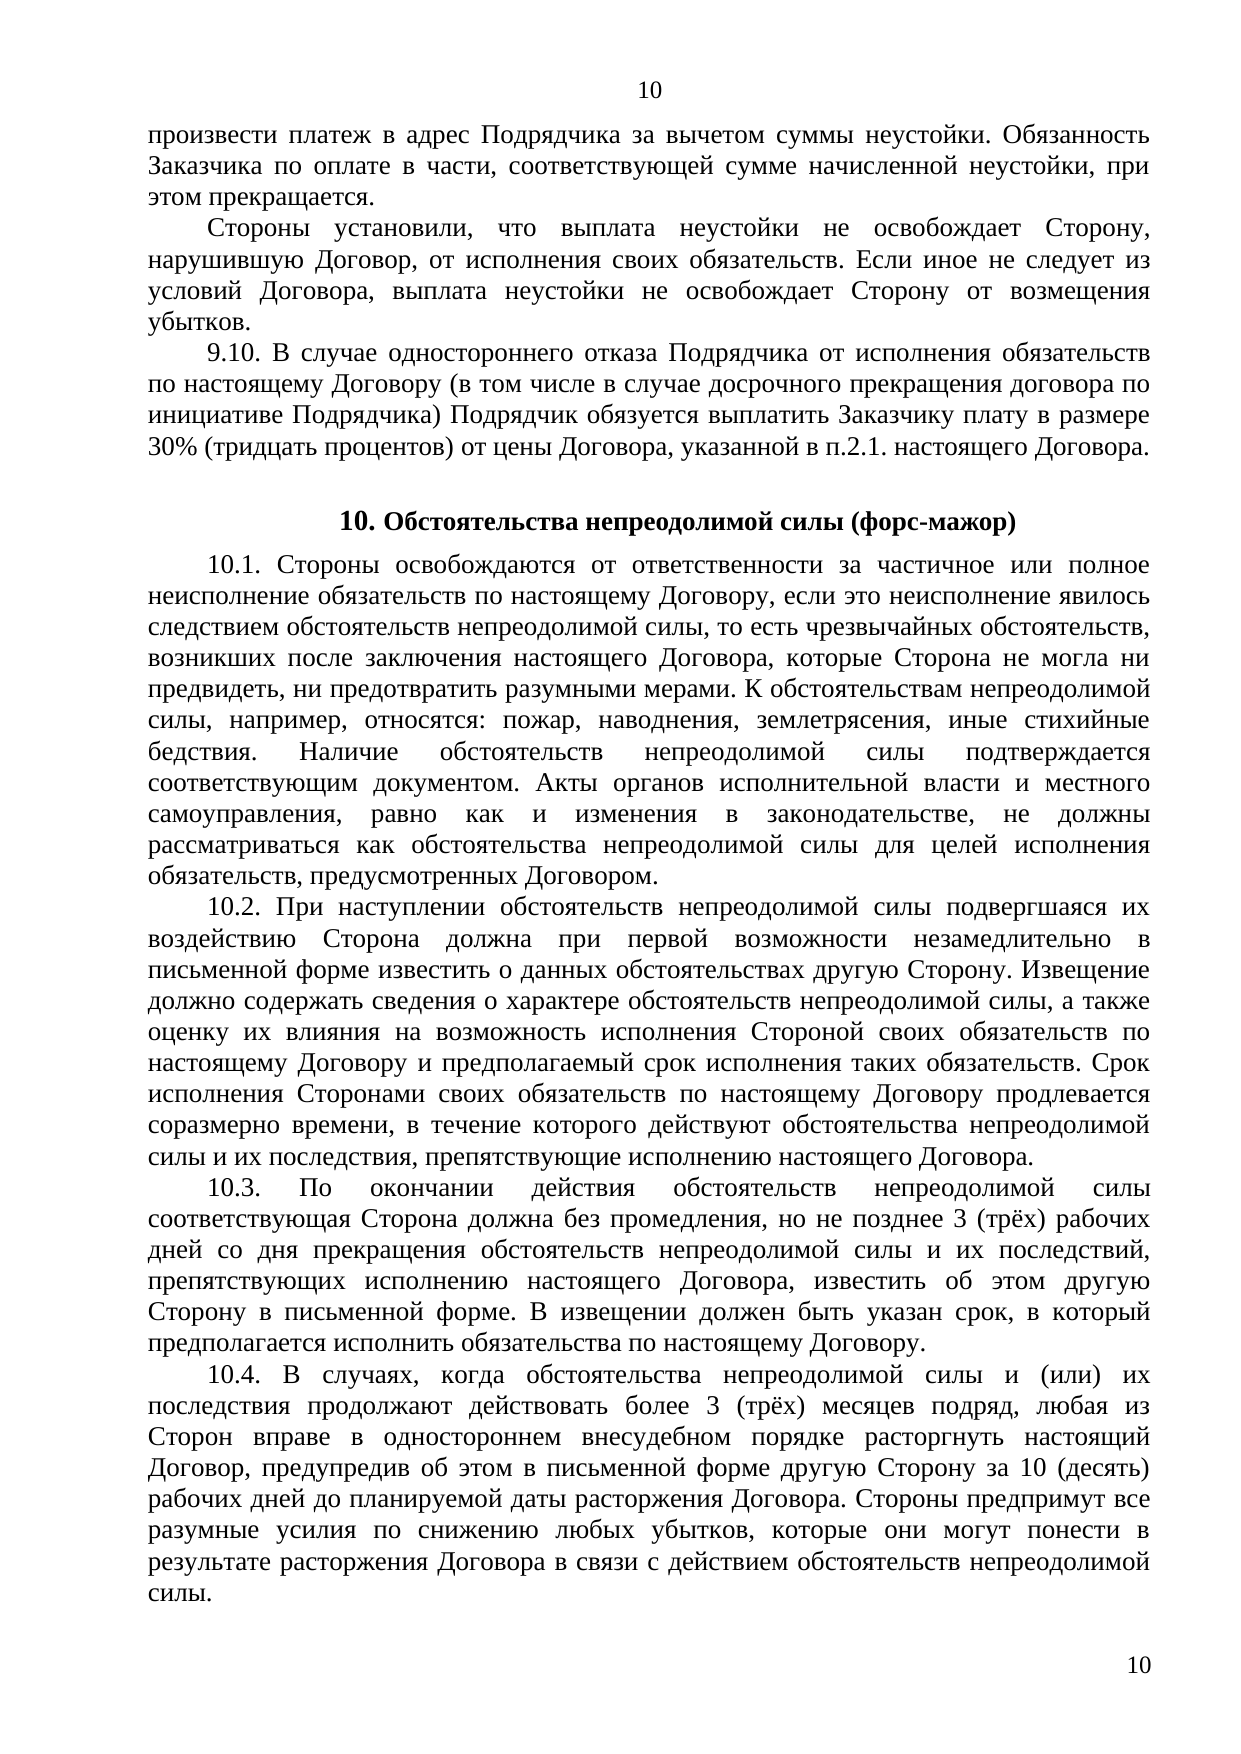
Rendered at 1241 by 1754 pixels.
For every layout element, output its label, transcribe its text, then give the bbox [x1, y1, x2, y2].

text 10.3. По окончании действия обстоятельств непреодолимой силы соответствующая Сторона должна без промедления, но не позднее 3 (трёх) рабочих дней со дня прекращения обстоятельств непреодолимой силы и их последствий, препятствующих исполнению настоящего Договора, известить об этом другую Сторону в письменной форме. В извещении должен быть указан срок, в который предполагается исполнить обязательства по настоящему Договору. [148, 1171, 1152, 1358]
text 10.1. Стороны освобождаются от ответственности за частичное или полное неисполнение обязательств по настоящему Договору, если это неисполнение явилось следствием обстоятельств непреодолимой силы, то есть чрезвычайных обстоятельств, возникших после заключения настоящего Договора, которые Сторона не могла ни предвидеть, ни предотвратить разумными мерами. К обстоятельствам непреодолимой силы, например, относятся: пожар, наводнения, землетрясения, иные стихийные бедствия. Наличие обстоятельств непреодолимой силы подтверждается соответствующим документом. Акты органов исполнительной власти и местного самоуправления, равно как и изменения в законодательстве, не должны рассматриваться как обстоятельства непреодолимой силы для целей исполнения обязательств, предусмотренных Договором. [148, 548, 1152, 891]
text 9.10. В случае одностороннего отказа Подрядчика от исполнения обязательств по настоящему Договору (в том числе в случае досрочного прекращения договора по инициативе Подрядчика) Подрядчик обязуется выплатить Заказчику плату в размере 30% (тридцать процентов) от цены Договора, указанной в п.2.1. настоящего Договора. [148, 336, 1152, 461]
text Стороны установили, что выплата неустойки не освобождает Сторону, нарушившую Договор, от исполнения своих обязательств. Если иное не следует из условий Договора, выплата неустойки не освобождает Сторону от возмещения убытков. [148, 212, 1152, 336]
subtitle Обстоятельства непреодолимой силы (форс-мажор) [204, 503, 1152, 537]
text 10.2. При наступлении обстоятельств непреодолимой силы подвергшаяся их воздействию Сторона должна при первой возможности незамедлительно в письменной форме известить о данных обстоятельствах другую Сторону. Извещение должно содержать сведения о характере обстоятельств непреодолимой силы, а также оценку их влияния на возможность исполнения Стороной своих обязательств по настоящему Договору и предполагаемый срок исполнения таких обязательств. Срок исполнения Сторонами своих обязательств по настоящему Договору продлевается соразмерно времени, в течение которого действуют обстоятельства непреодолимой силы и их последствия, препятствующие исполнению настоящего Договора. [148, 891, 1152, 1171]
text 10.4. В случаях, когда обстоятельства непреодолимой силы и (или) их последствия продолжают действовать более 3 (трёх) месяцев подряд, любая из Сторон вправе в одностороннем внесудебном порядке расторгнуть настоящий Договор, предупредив об этом в письменной форме другую Сторону за 10 (десять) рабочих дней до планируемой даты расторжения Договора. Стороны предпримут все разумные усилия по снижению любых убытков, которые они могут понести в результате расторжения Договора в связи с действием обстоятельств непреодолимой силы. [148, 1358, 1152, 1607]
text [148, 118, 1152, 212]
